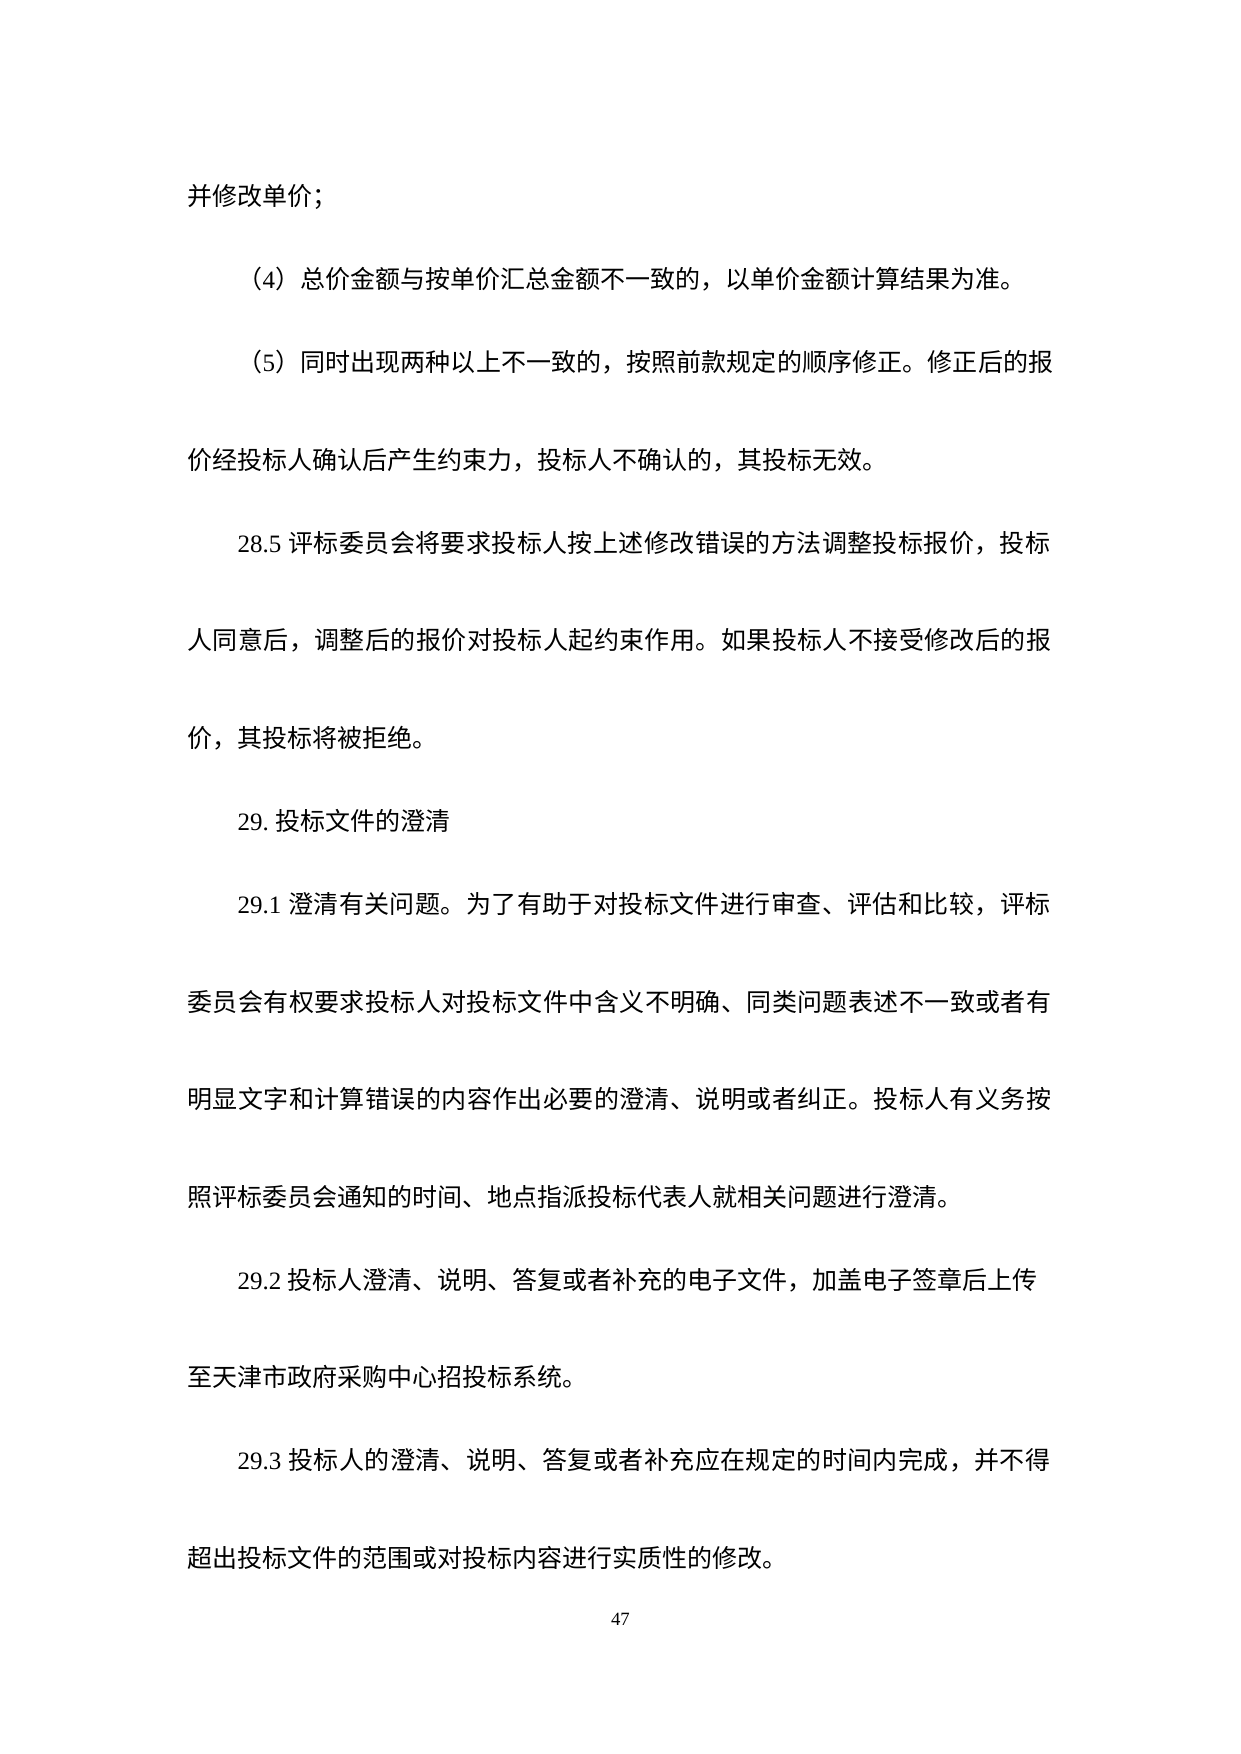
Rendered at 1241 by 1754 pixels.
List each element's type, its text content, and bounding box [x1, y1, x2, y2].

text 28.5 评标委员会将要求投标人按上述修改错误的方法调整投标报价，投标人同意后，调整后的报价对投标人起约束作用。如果投标人不接受修改后的报价，其投标将被拒绝。 [187, 509, 1053, 769]
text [187, 162, 1053, 227]
text （4）总价金额与按单价汇总金额不一致的，以单价金额计算结果为准。 [187, 245, 1053, 310]
text 29.3 投标人的澄清、说明、答复或者补充应在规定的时间内完成，并不得超出投标文件的范围或对投标内容进行实质性的修改。 [187, 1426, 1053, 1589]
text 29.1 澄清有关问题。为了有助于对投标文件进行审查、评估和比较，评标委员会有权要求投标人对投标文件中含义不明确、同类问题表述不一致或者有明显文字和计算错误的内容作出必要的澄清、说明或者纠正。投标人有义务按照评标委员会通知的时间、地点指派投标代表人就相关问题进行澄清。 [187, 870, 1053, 1228]
text 29.2 投标人澄清、说明、答复或者补充的电子文件，加盖电子签章后上传至天津市政府采购中心招投标系统。 [187, 1246, 1053, 1408]
text （5）同时出现两种以上不一致的，按照前款规定的顺序修正。修正后的报价经投标人确认后产生约束力，投标人不确认的，其投标无效。 [187, 328, 1053, 491]
text 29. 投标文件的澄清 [187, 787, 1053, 852]
